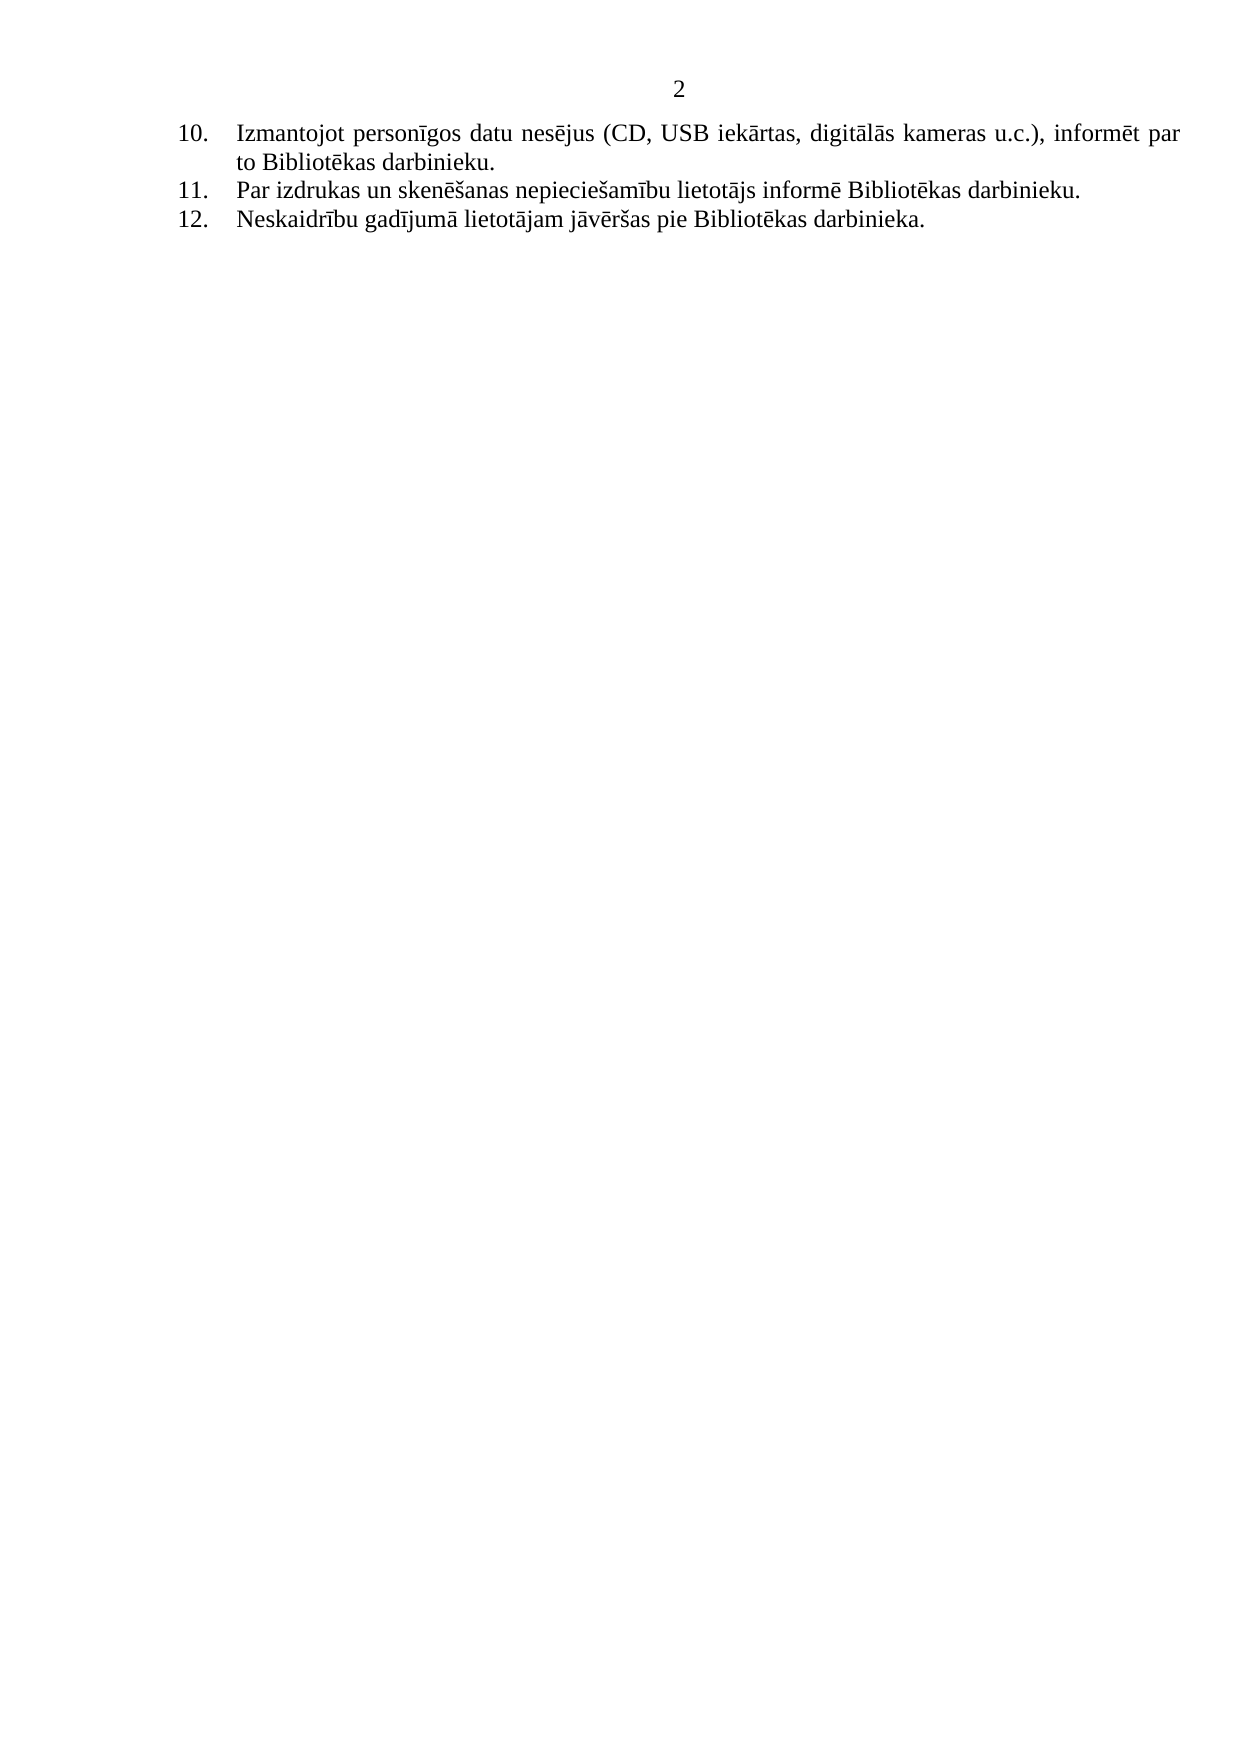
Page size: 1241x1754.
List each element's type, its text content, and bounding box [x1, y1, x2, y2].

list Neskaidrību gadījumā lietotājam jāvēršas pie Bibliotēkas darbinieka. [177, 204, 1181, 233]
list Par izdrukas un skenēšanas nepieciešamību lietotājs informē Bibliotēkas darbinieku. [177, 176, 1181, 204]
list Izmantojot personīgos datu nesējus (CD, USB iekārtas, digitālās kameras u.c.), informēt par to Bibliotēkas darbinieku. [177, 118, 1181, 176]
